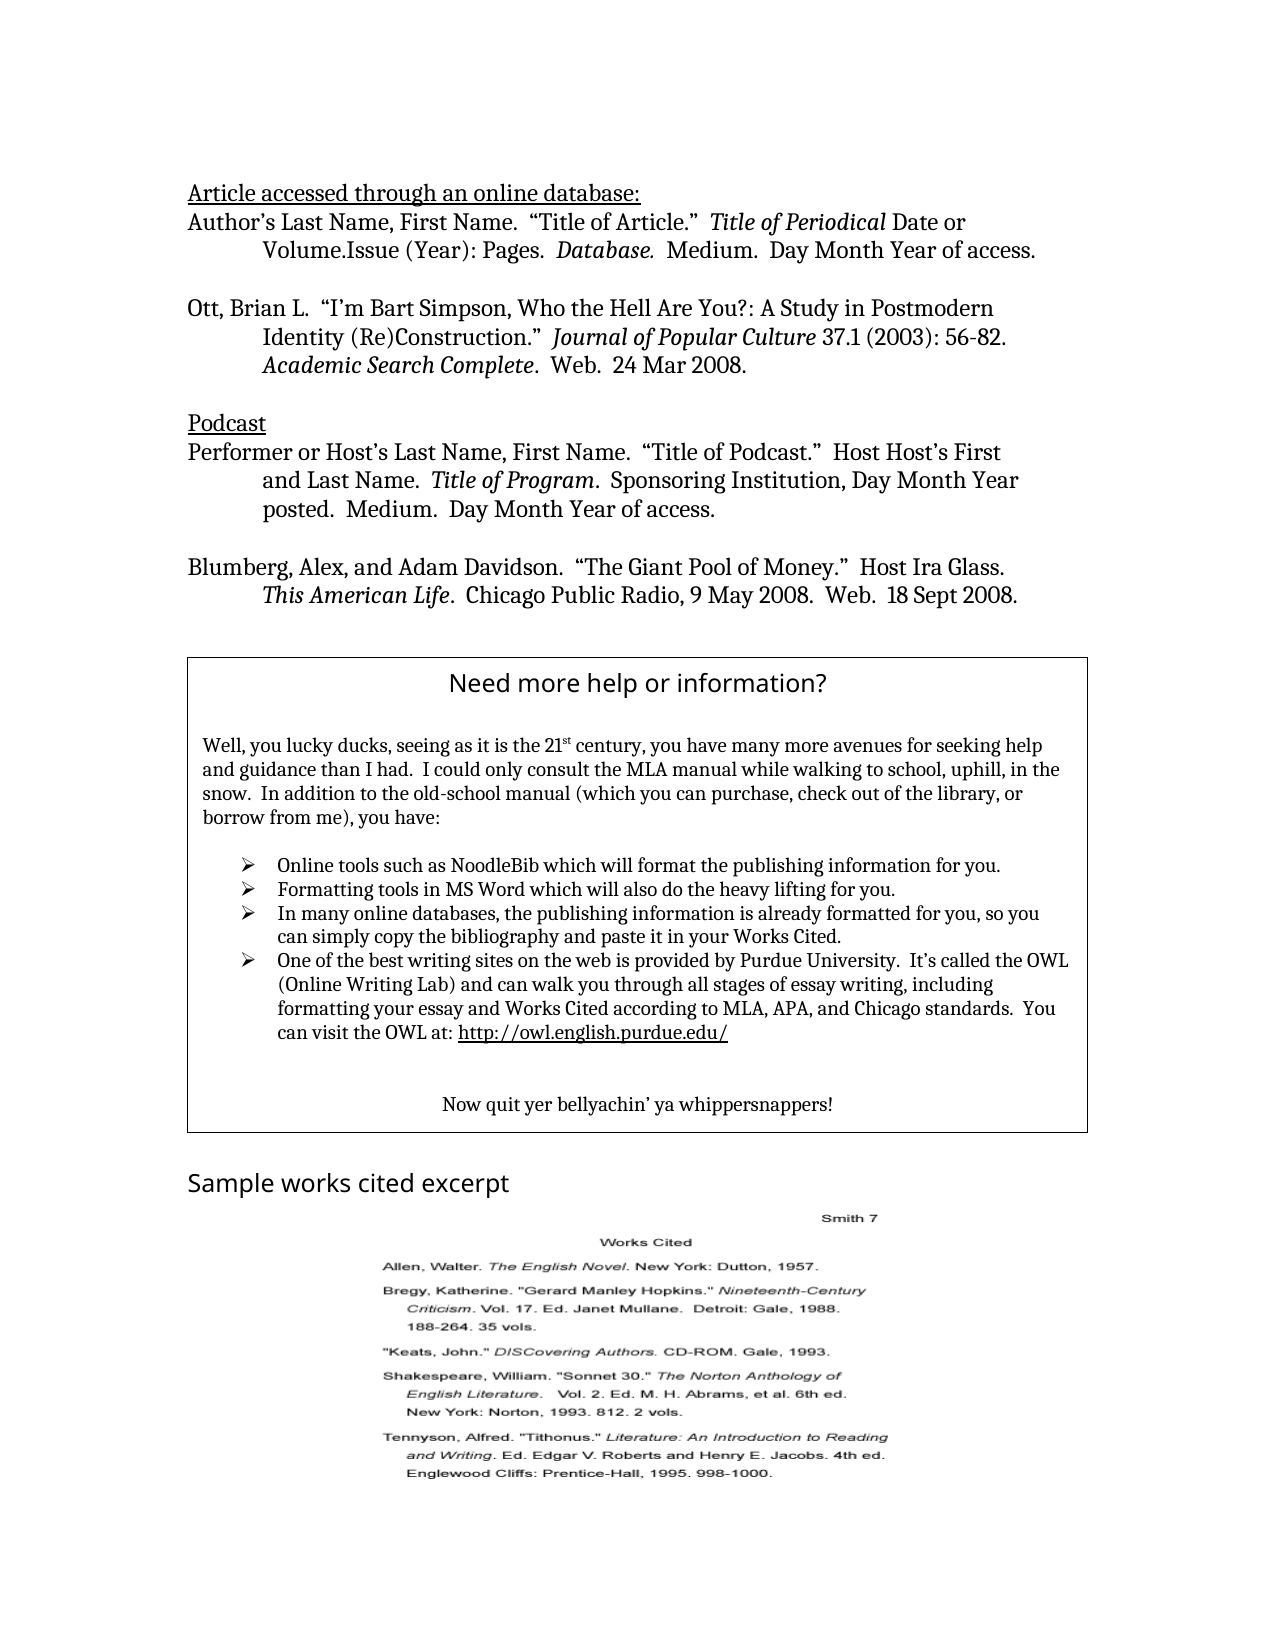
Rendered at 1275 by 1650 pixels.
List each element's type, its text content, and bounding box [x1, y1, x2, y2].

text Ott, Brian L. “I’m Bart Simpson, Who the Hell Are You?: A Study in Postmodern [187, 294, 1087, 322]
text Identity (Re)Construction.” Journal of Popular Culture 37.1 (2003): 56-82. [187, 322, 1087, 351]
text Academic Search Complete. Web. 24 Mar 2008. [187, 351, 1087, 380]
picture [375, 1200, 901, 1486]
text This American Life. Chicago Public Radio, 9 May 2008. Web. 18 Sept 2008. [187, 581, 1087, 610]
text Author’s Last Name, First Name. “Title of Article.” Title of Periodical Date or [187, 207, 1087, 236]
text and Last Name. Title of Program. Sponsoring Institution, Day Month Year [187, 466, 1087, 495]
text Volume.Issue (Year): Pages. Database. Medium. Day Month Year of access. [187, 236, 1087, 265]
text Podcast [187, 409, 1087, 437]
text posted. Medium. Day Month Year of access. [187, 495, 1087, 524]
text Article accessed through an online database: [187, 179, 1087, 207]
text Performer or Host’s Last Name, First Name. “Title of Podcast.” Host Host’s First [187, 437, 1087, 466]
text Blumberg, Alex, and Adam Davidson. “The Giant Pool of Money.” Host Ira Glass. [187, 552, 1087, 581]
text Sample works cited excerpt [187, 1166, 1087, 1200]
